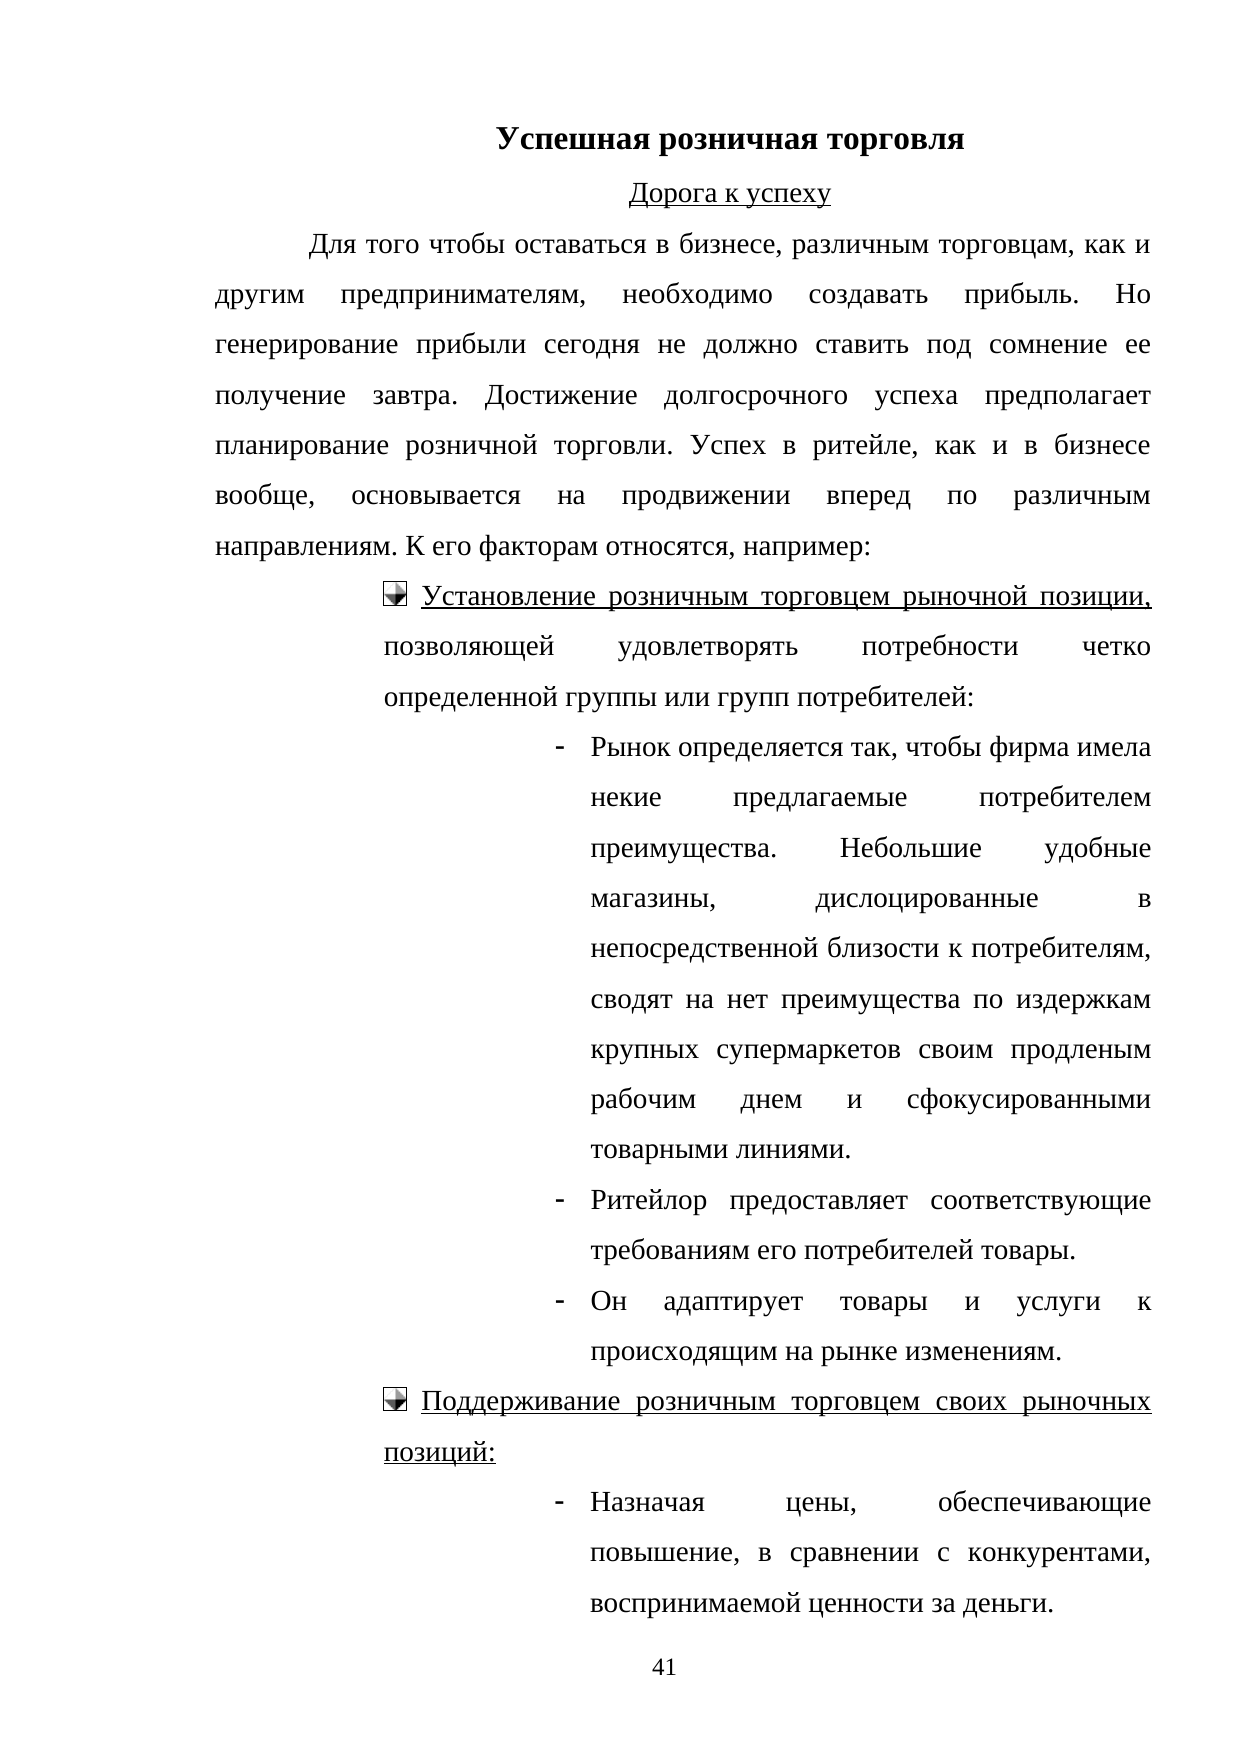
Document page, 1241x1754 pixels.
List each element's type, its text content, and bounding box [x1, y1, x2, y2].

list Он адаптирует товары и услуги к происходящим на рынке изменениям. [555, 1283, 1152, 1367]
list Назначая цены, обеспечивающие повышение, в сравнении с конкурентами, воспринимаемой ценности за деньги. [554, 1484, 1152, 1618]
text Установление розничным торговцем рыночной позиции, позволяющей удовлетворять потребности четко определенной группы или групп потребителей: [383, 578, 1152, 712]
subtitle Дорога к успеху [215, 176, 1152, 209]
picture [384, 1388, 406, 1410]
subtitle Успешная розничная торговля [215, 118, 1152, 156]
picture [384, 582, 406, 605]
list Рынок определяется так, чтобы фирма имела некие предлагаемые потребителем преимущества. Небольшие удобные магазины, дислоцированные в непосредственной близости к потребителям, сводят на нет преимущества по издержкам крупных супермаркетов своим продленым рабочим днем и сфокусированными товарными линиями. [555, 729, 1152, 1165]
text Для того чтобы оставаться в бизнесе, различным торговцам, как и другим предпринимателям, необходимо создавать прибыль. Но генерирование прибыли сегодня не должно ставить под сомнение ее получение завтра. Достижение долгосрочного успеха предполагает планирование розничной торговли. Успех в ритейле, как и в бизнесе вообще, основывается на продвижении вперед по различным направлениям. К его факторам относятся, например: [215, 226, 1152, 561]
list Ритейлор предоставляет соответствующие требованиям его потребителей товары. [555, 1182, 1152, 1266]
text Поддерживание розничным торговцем своих рыночных позиций: [383, 1383, 1152, 1467]
